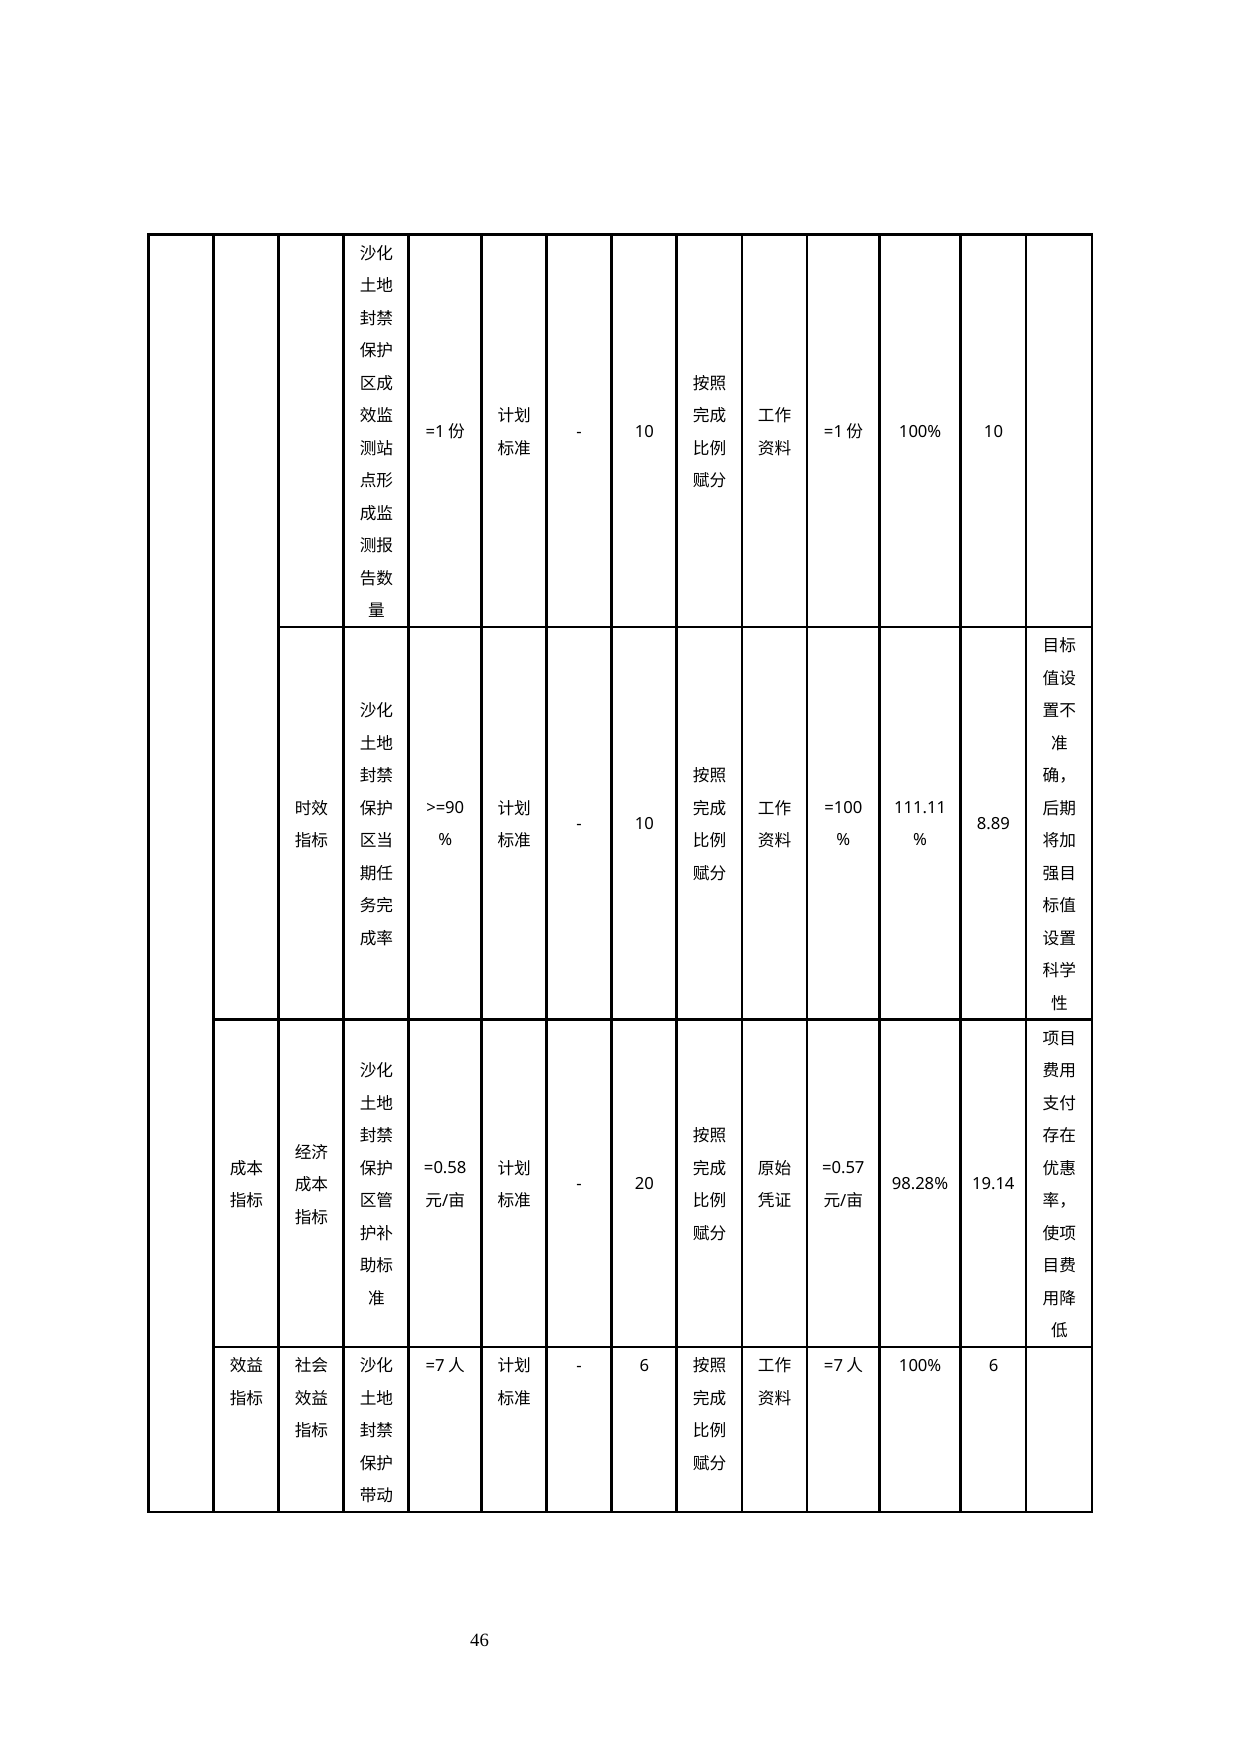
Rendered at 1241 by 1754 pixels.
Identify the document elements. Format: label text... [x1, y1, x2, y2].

table_cell 工作资料 [743, 236, 806, 626]
table_cell - [548, 236, 610, 626]
table_cell 10 [613, 236, 675, 626]
table_cell 目标值设置不准确，后期将加强目标值设置科学性 [1027, 628, 1091, 1018]
table_cell 经济成本指标 [280, 1021, 342, 1346]
table_cell 计划标准 [483, 236, 545, 626]
table_cell 沙化土地封禁保护区成效监测站点形成监测报告数量 [345, 236, 407, 626]
table_cell 20 [613, 1021, 675, 1346]
table_cell 10 [962, 236, 1025, 626]
table_cell 沙化土地封禁保护带动就业人数 [345, 1348, 407, 1511]
table_cell 6 [613, 1348, 675, 1511]
table_cell 效益指标 [215, 1348, 277, 1511]
table_cell 计划标准 [483, 628, 545, 1018]
table_cell 100% [881, 236, 959, 626]
table_cell 111.11% [881, 628, 959, 1018]
table_cell 沙化土地封禁保护区管护补助标准 [345, 1021, 407, 1346]
table_cell 10 [613, 628, 675, 1018]
table_cell 工作资料 [743, 1348, 806, 1511]
table_cell 沙化土地封禁保护区当期任务完成率 [345, 628, 407, 1018]
table_cell [1027, 236, 1091, 626]
table_cell 按照完成比例赋分 [678, 1021, 741, 1346]
table_cell - [548, 1021, 610, 1346]
table_cell - [548, 1348, 610, 1511]
table_cell 按照完成比例赋分 [678, 236, 741, 626]
table_cell - [548, 628, 610, 1018]
table_cell 成本指标 [215, 1021, 277, 1346]
table_cell 按照完成比例赋分 [678, 628, 741, 1018]
table_cell [1027, 1348, 1091, 1511]
table_cell 6 [962, 1348, 1025, 1511]
table_cell 98.28% [881, 1021, 959, 1346]
table_cell =100% [808, 628, 878, 1018]
table_cell >=90% [410, 628, 480, 1018]
table_cell 社会效益指标 [280, 1348, 342, 1511]
table_cell =7人 [808, 1348, 878, 1511]
table_cell 8.89 [962, 628, 1025, 1018]
table_cell 原始凭证 [743, 1021, 806, 1346]
table_cell 时效指标 [280, 628, 342, 1018]
table_cell =7人 [410, 1348, 480, 1511]
table_cell 计划标准 [483, 1021, 545, 1346]
table_cell =1份 [410, 236, 480, 626]
table_cell 工作资料 [743, 628, 806, 1018]
table_cell =0.58元/亩 [410, 1021, 480, 1346]
table_cell 项目费用支付存在优惠率，使项目费用降低 [1027, 1021, 1091, 1346]
table_cell 19.14 [962, 1021, 1025, 1346]
table_cell 按照完成比例赋分 [678, 1348, 741, 1511]
table_cell =0.57元/亩 [808, 1021, 878, 1346]
table_cell =1份 [808, 236, 878, 626]
table_cell 100% [881, 1348, 959, 1511]
table_cell 计划标准 [483, 1348, 545, 1511]
